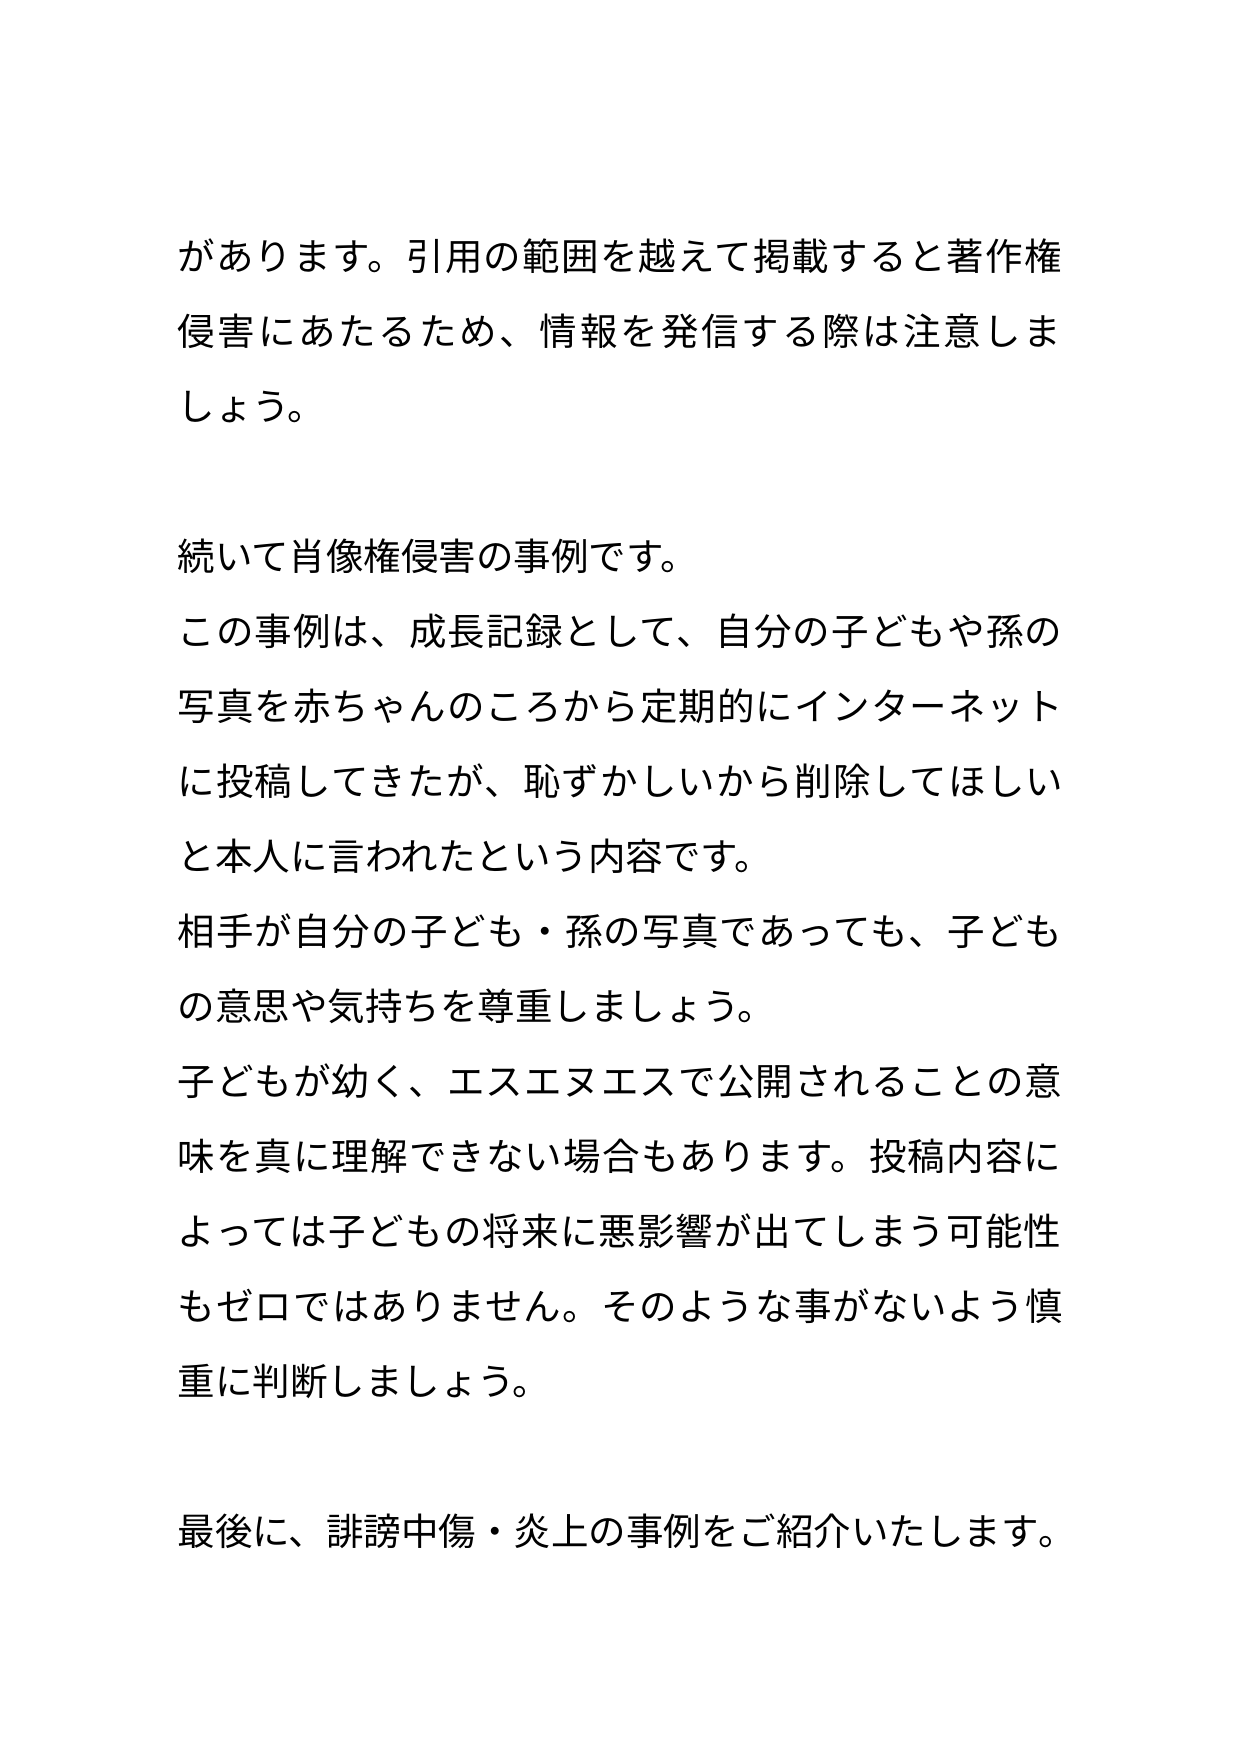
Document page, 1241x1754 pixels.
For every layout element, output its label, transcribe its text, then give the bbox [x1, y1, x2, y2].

text 続いて肖像権侵害の事例です。 [177, 517, 1063, 592]
text 相手が自分の子ども・孫の写真であっても、子どもの意思や気持ちを尊重しましょう。 [177, 892, 1063, 1042]
text この事例は、成長記録として、自分の子どもや孫の写真を赤ちゃんのころから定期的にインターネットに投稿してきたが、恥ずかしいから削除してほしいと本人に言われたという内容です。 [177, 592, 1063, 892]
text 最後に、誹謗中傷・炎上の事例をご紹介いたします。 [177, 1492, 1063, 1567]
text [177, 217, 1063, 442]
text 子どもが幼く、エスエヌエスで公開されることの意味を真に理解できない場合もあります。投稿内容によっては子どもの将来に悪影響が出てしまう可能性もゼロではありません。そのような事がないよう慎重に判断しましょう。 [177, 1042, 1063, 1417]
